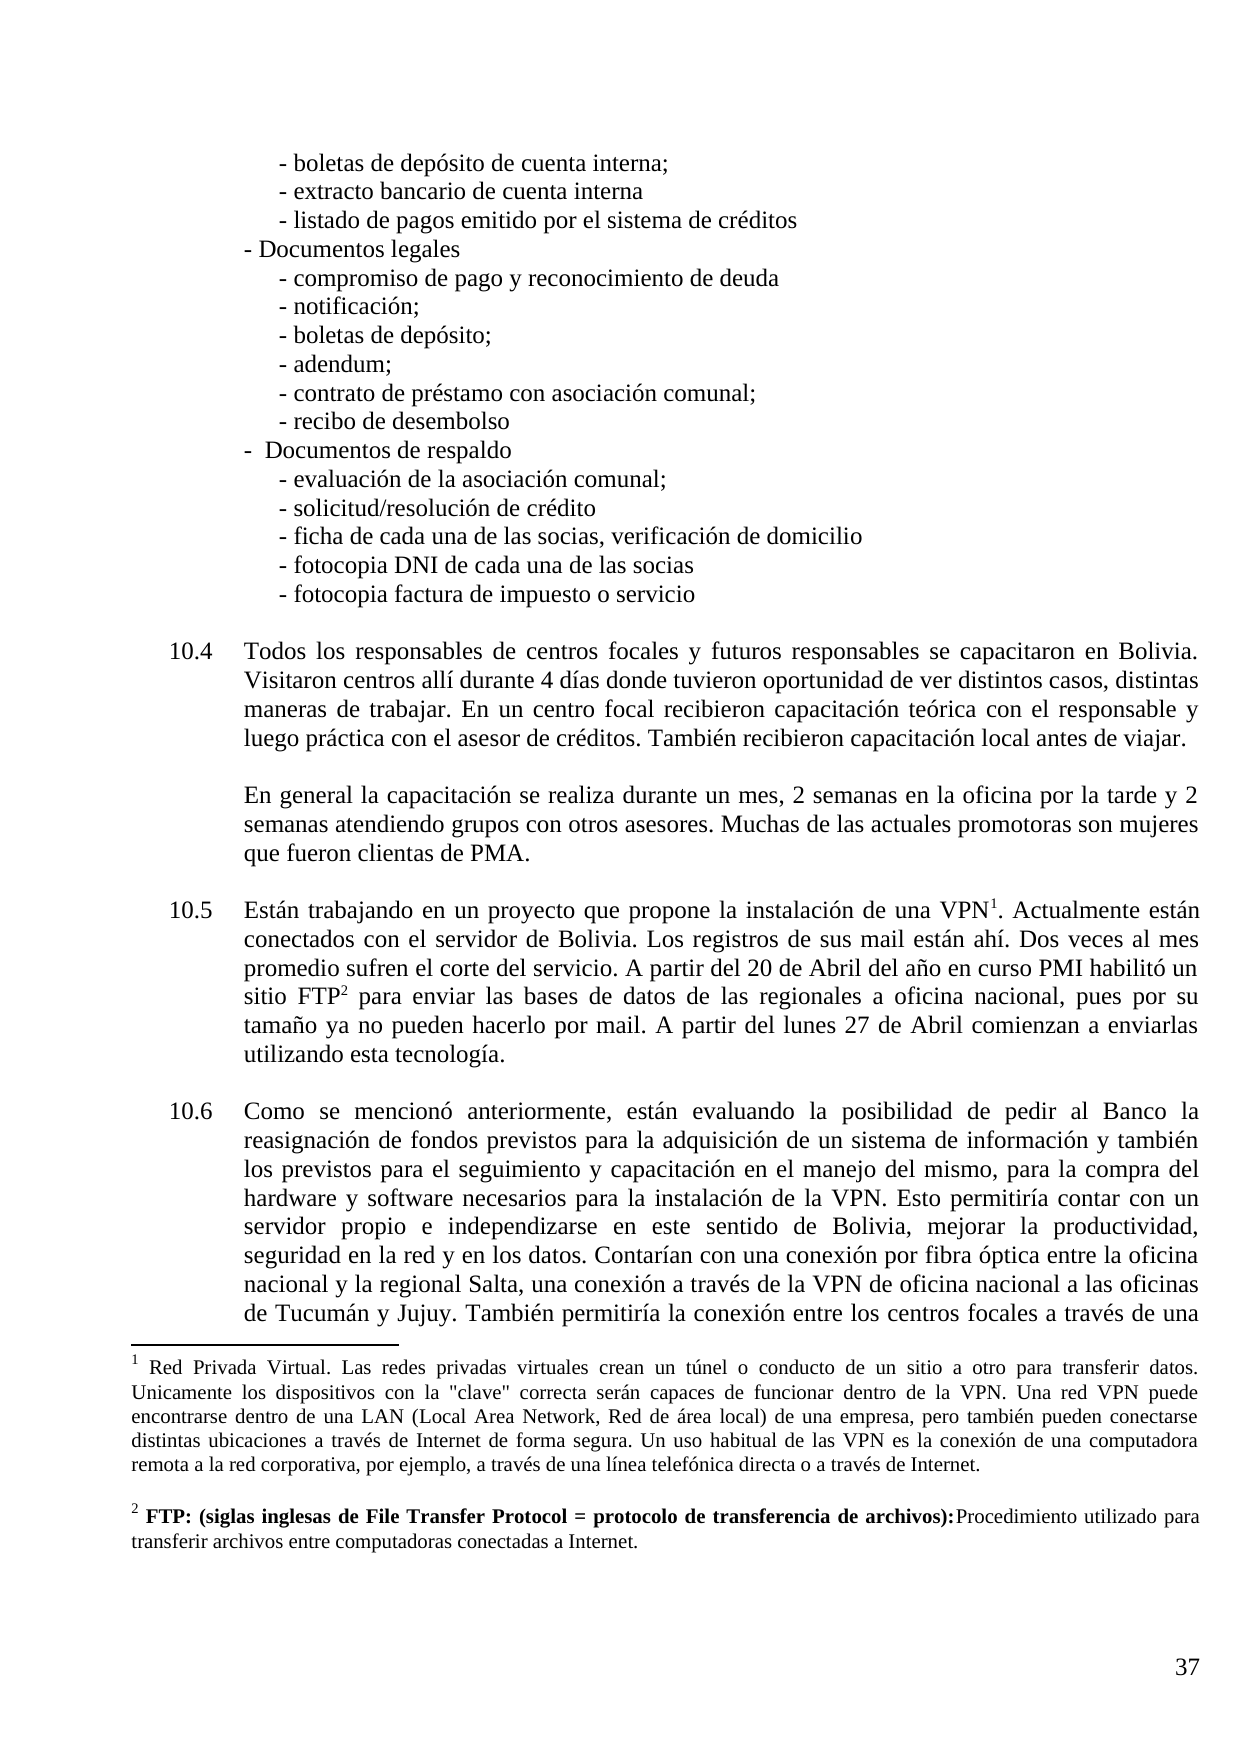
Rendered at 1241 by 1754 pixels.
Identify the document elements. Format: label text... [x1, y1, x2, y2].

text - fotocopia DNI de cada una de las socias [244, 521, 1200, 550]
text - compromiso de pago y reconocimiento de deuda [244, 234, 1200, 263]
text 10.5 Están trabajando en un proyecto que propone la instalación de una VPN. Actualmente están conectados con el servidor de Bolivia. Los registros de sus mail están ahí. Dos veces al mes promedio sufren el corte del servicio. A partir del 20 de Abril del año en curso PMI habilitó un sitio FTP para enviar las bases de datos de las regionales a oficina nacional, pues por su tamaño ya no pueden hacerlo por mail. A partir del lunes 27 de Abril comienzan a enviarlas utilizando esta tecnología. [169, 866, 1200, 1039]
text - evaluación de la asociación comunal; [244, 435, 1200, 464]
text - listado de pagos emitido por el sistema de créditos [244, 176, 1200, 205]
text En general la capacitación se realiza durante un mes, 2 semanas en la oficina por la tarde y 2 semanas atendiendo grupos con otros asesores. Muchas de las actuales promotoras son mujeres que fueron clientas de PMA. [244, 751, 1200, 838]
text - Documentos de respaldo [244, 406, 1200, 435]
text - notificación; [244, 263, 1200, 291]
text - contrato de préstamo con asociación comunal; [244, 349, 1200, 378]
text - Documentos legales [244, 205, 1200, 234]
text - recibo de desembolso [244, 378, 1200, 406]
text - extracto bancario de cuenta interna [244, 148, 1200, 176]
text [169, 1068, 1200, 1326]
text - adendum; [244, 320, 1200, 349]
text - boletas de depósito; [244, 291, 1200, 320]
text - fotocopia factura de impuesto o servicio [244, 550, 1200, 579]
text 10.4 Todos los responsables de centros focales y futuros responsables se capacitaron en Bolivia. Visitaron centros allí durante 4 días donde tuvieron oportunidad de ver distintos casos, distintas maneras de trabajar. En un centro focal recibieron capacitación teórica con el responsable y luego práctica con el asesor de créditos. También recibieron capacitación local antes de viajar. [169, 608, 1200, 723]
text - ficha de cada una de las socias, verificación de domicilio [244, 493, 1200, 521]
text - solicitud/resolución de crédito [244, 464, 1200, 493]
